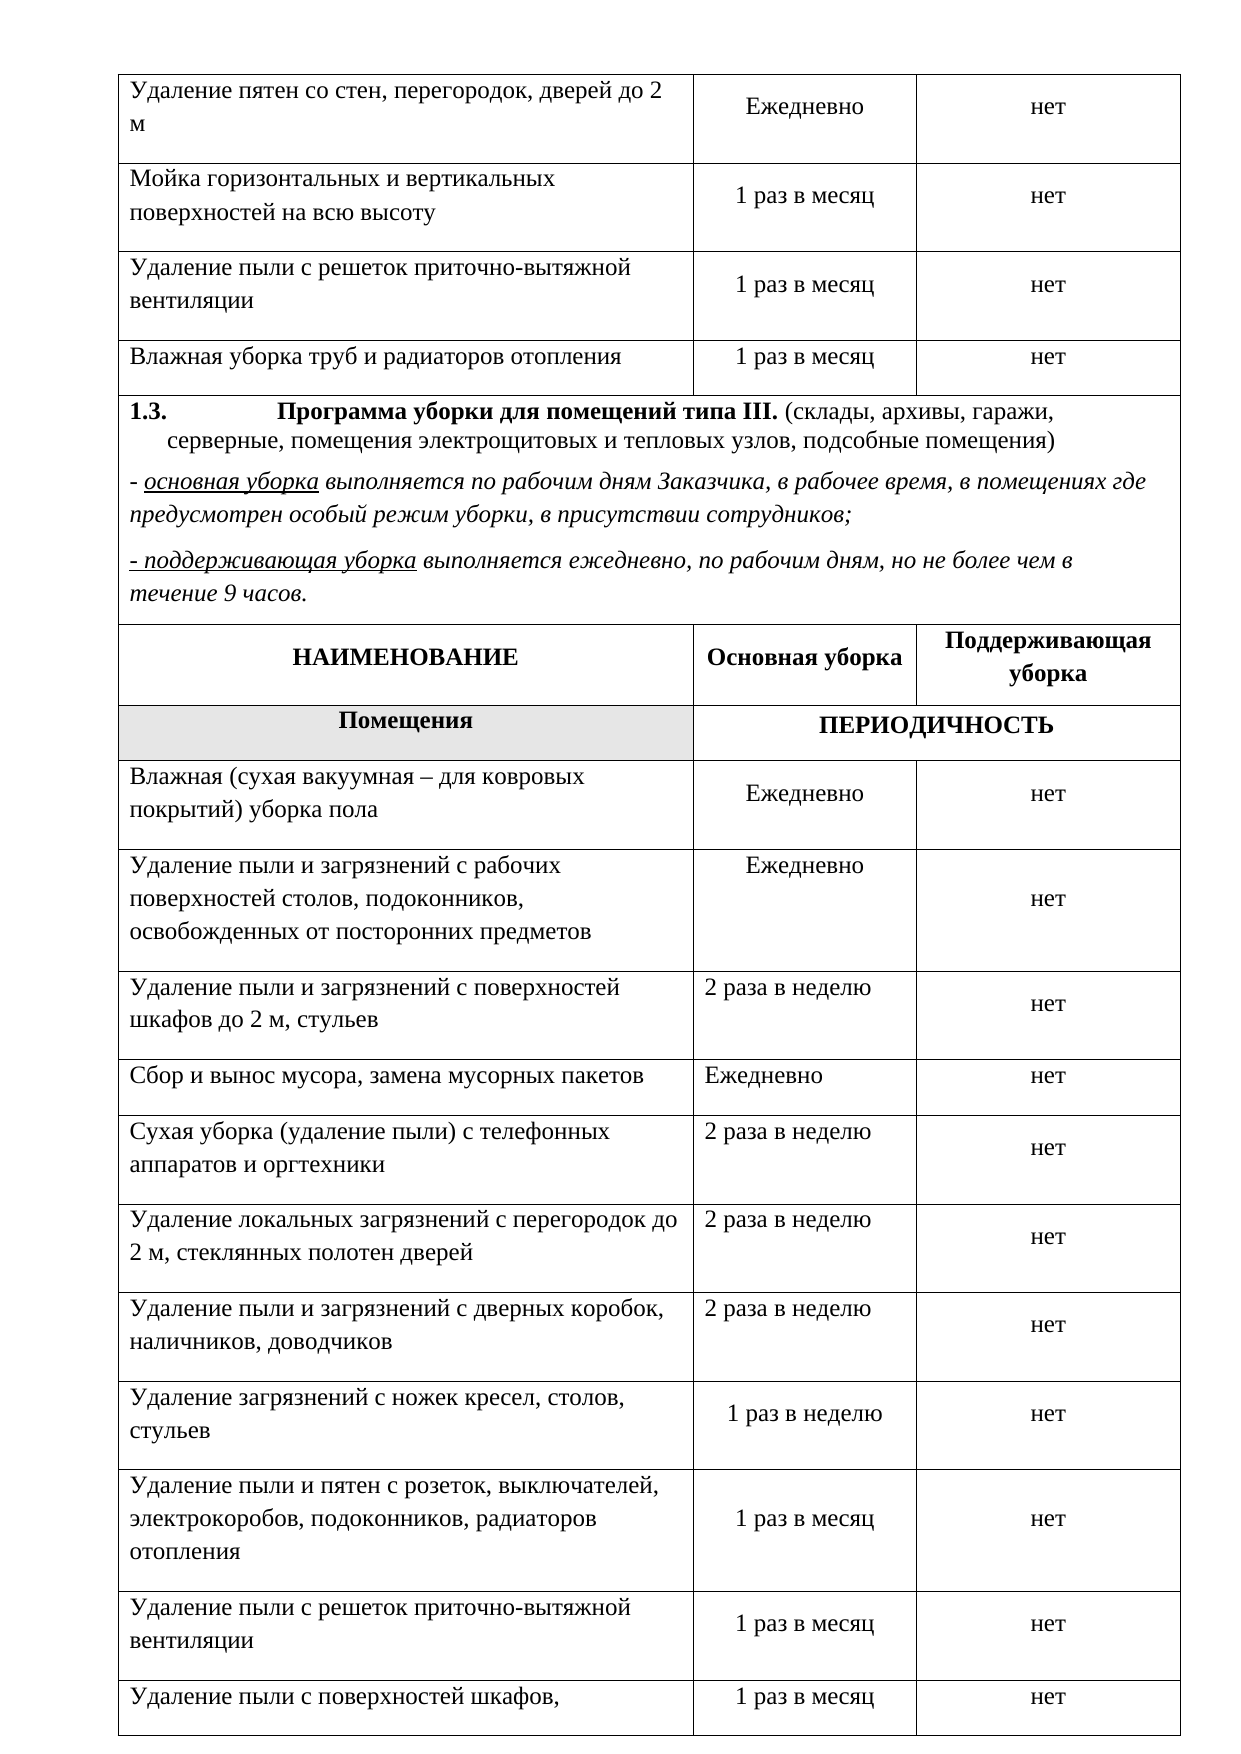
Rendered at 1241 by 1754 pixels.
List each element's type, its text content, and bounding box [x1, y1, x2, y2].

table_cell 1 раз в месяц [694, 164, 916, 251]
table_cell нет [917, 761, 1180, 849]
table_cell Программа уборки для помещений типа III. (склады, архивы, гаражи, серверные, помещения электрощитовых и тепловых узлов, подсобные помещения) - основная уборка выполняется по рабочим дням Заказчика, в рабочее время, в помещениях где предусмотрен особый режим уборки, в присутствии сотрудников; - поддерживающая уборка выполняется ежедневно, по рабочим дням, но не более чем в течение 9 часов. [119, 396, 1180, 624]
table_cell 1 раз в неделю [694, 1382, 916, 1469]
table_cell Мойка горизонтальных и вертикальных поверхностей на всю высоту [119, 164, 693, 251]
table_cell 1 раз в месяц [694, 1681, 916, 1735]
table_cell Удаление локальных загрязнений с перегородок до 2 м, стеклянных полотен дверей [119, 1205, 693, 1292]
table_cell 2 раза в неделю [694, 1293, 916, 1381]
table_cell 2 раза в неделю [694, 972, 916, 1059]
table_cell 2 раза в неделю [694, 1205, 916, 1292]
table_cell нет [917, 1592, 1180, 1680]
table_cell нет [917, 341, 1180, 395]
table_cell Ежедневно [694, 850, 916, 971]
table_cell Удаление пыли и загрязнений с дверных коробок, наличников, доводчиков [119, 1293, 693, 1381]
table_cell Удаление пыли и загрязнений с рабочих поверхностей столов, подоконников, освобожденных от посторонних предметов [119, 850, 693, 971]
table_cell Удаление пыли с решеток приточно-вытяжной вентиляции [119, 252, 693, 340]
table_cell Поддерживающая уборка [917, 625, 1180, 704]
table_cell Удаление пыли и пятен с розеток, выключателей, электрокоробов, подоконников, радиаторов отопления [119, 1470, 693, 1591]
table_cell Удаление загрязнений с ножек кресел, столов, стульев [119, 1382, 693, 1469]
table_cell 1 раз в месяц [694, 1470, 916, 1591]
table_cell Удаление пыли и загрязнений с поверхностей шкафов до 2 м, стульев [119, 972, 693, 1059]
table_cell Основная уборка [694, 625, 916, 704]
table_cell нет [917, 1681, 1180, 1735]
table_cell нет [917, 164, 1180, 251]
table_cell нет [917, 850, 1180, 971]
table_cell Сухая уборка (удаление пыли) с телефонных аппаратов и оргтехники [119, 1116, 693, 1203]
table_cell НАИМЕНОВАНИЕ [119, 625, 693, 704]
table_cell Помещения [119, 706, 693, 760]
table_cell нет [917, 1060, 1180, 1115]
table_cell нет [917, 1293, 1180, 1381]
table_cell Ежедневно [694, 761, 916, 849]
table_cell нет [917, 75, 1180, 162]
table_cell Удаление пыли с решеток приточно-вытяжной вентиляции [119, 1592, 693, 1680]
table_cell Сбор и вынос мусора, замена мусорных пакетов [119, 1060, 693, 1115]
table_cell нет [917, 972, 1180, 1059]
table_cell нет [917, 252, 1180, 340]
table_cell нет [917, 1116, 1180, 1203]
table_cell Влажная уборка труб и радиаторов отопления [119, 341, 693, 395]
table_cell нет [917, 1470, 1180, 1591]
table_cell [119, 1681, 693, 1735]
table_cell Ежедневно [694, 75, 916, 162]
table_cell 1 раз в месяц [694, 1592, 916, 1680]
table_cell нет [917, 1205, 1180, 1292]
table_cell ПЕРИОДИЧНОСТЬ [694, 706, 1180, 760]
table_cell 1 раз в месяц [694, 252, 916, 340]
table_cell Влажная (сухая вакуумная – для ковровых покрытий) уборка пола [119, 761, 693, 849]
table_cell нет [917, 1382, 1180, 1469]
table_cell 2 раза в неделю [694, 1116, 916, 1203]
table_cell Удаление пятен со стен, перегородок, дверей до 2 м [119, 75, 693, 162]
table_cell Ежедневно [694, 1060, 916, 1115]
table_cell 1 раз в месяц [694, 341, 916, 395]
